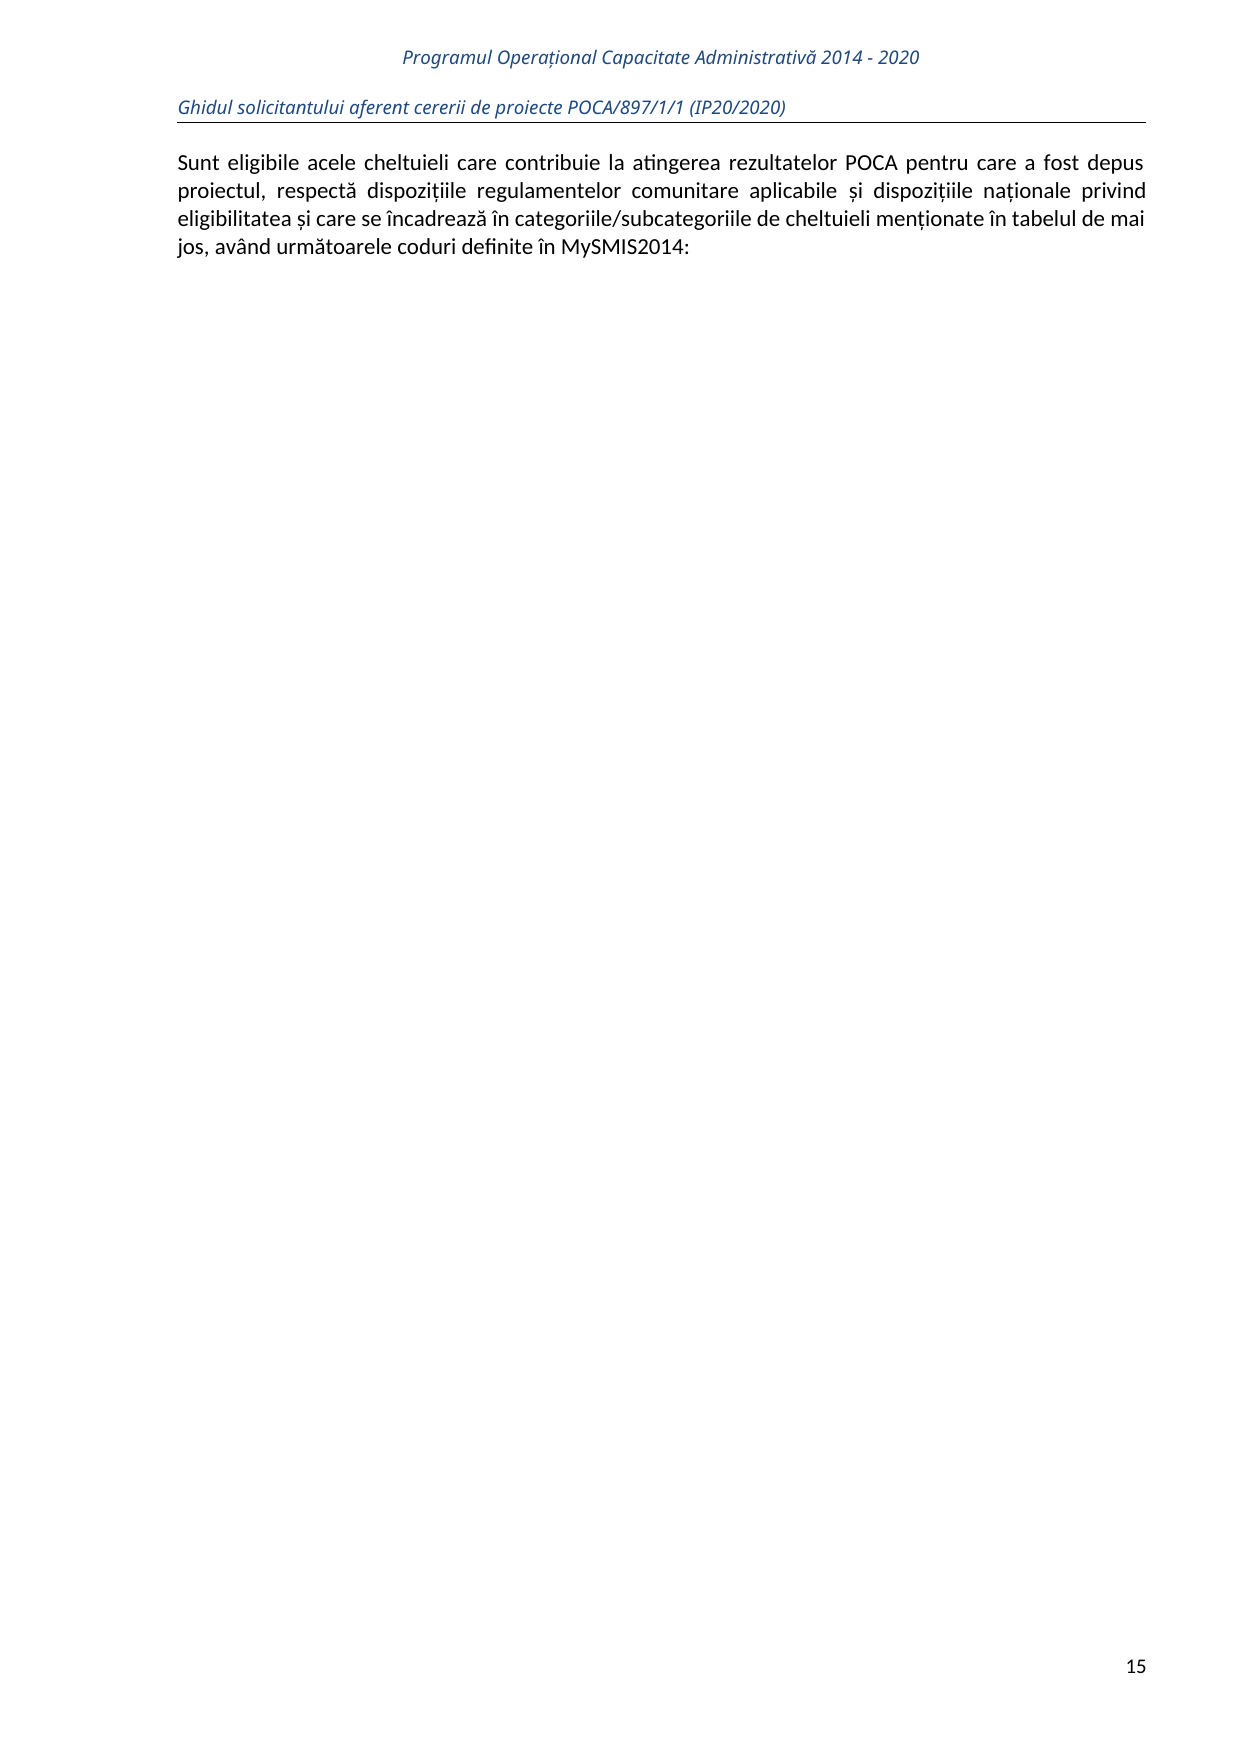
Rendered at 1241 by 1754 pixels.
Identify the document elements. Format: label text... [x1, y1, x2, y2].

text Sunt eligibile acele cheltuieli care contribuie la atingerea rezultatelor POCA pentru care a fost depus proiectul, respectă dispozițiile regulamentelor comunitare aplicabile şi dispoziţiile naţionale privind eligibilitatea și care se încadrează în categoriile/subcategoriile de cheltuieli menționate în tabelul de mai jos, având următoarele coduri definite în MySMIS2014: [177, 148, 1146, 260]
